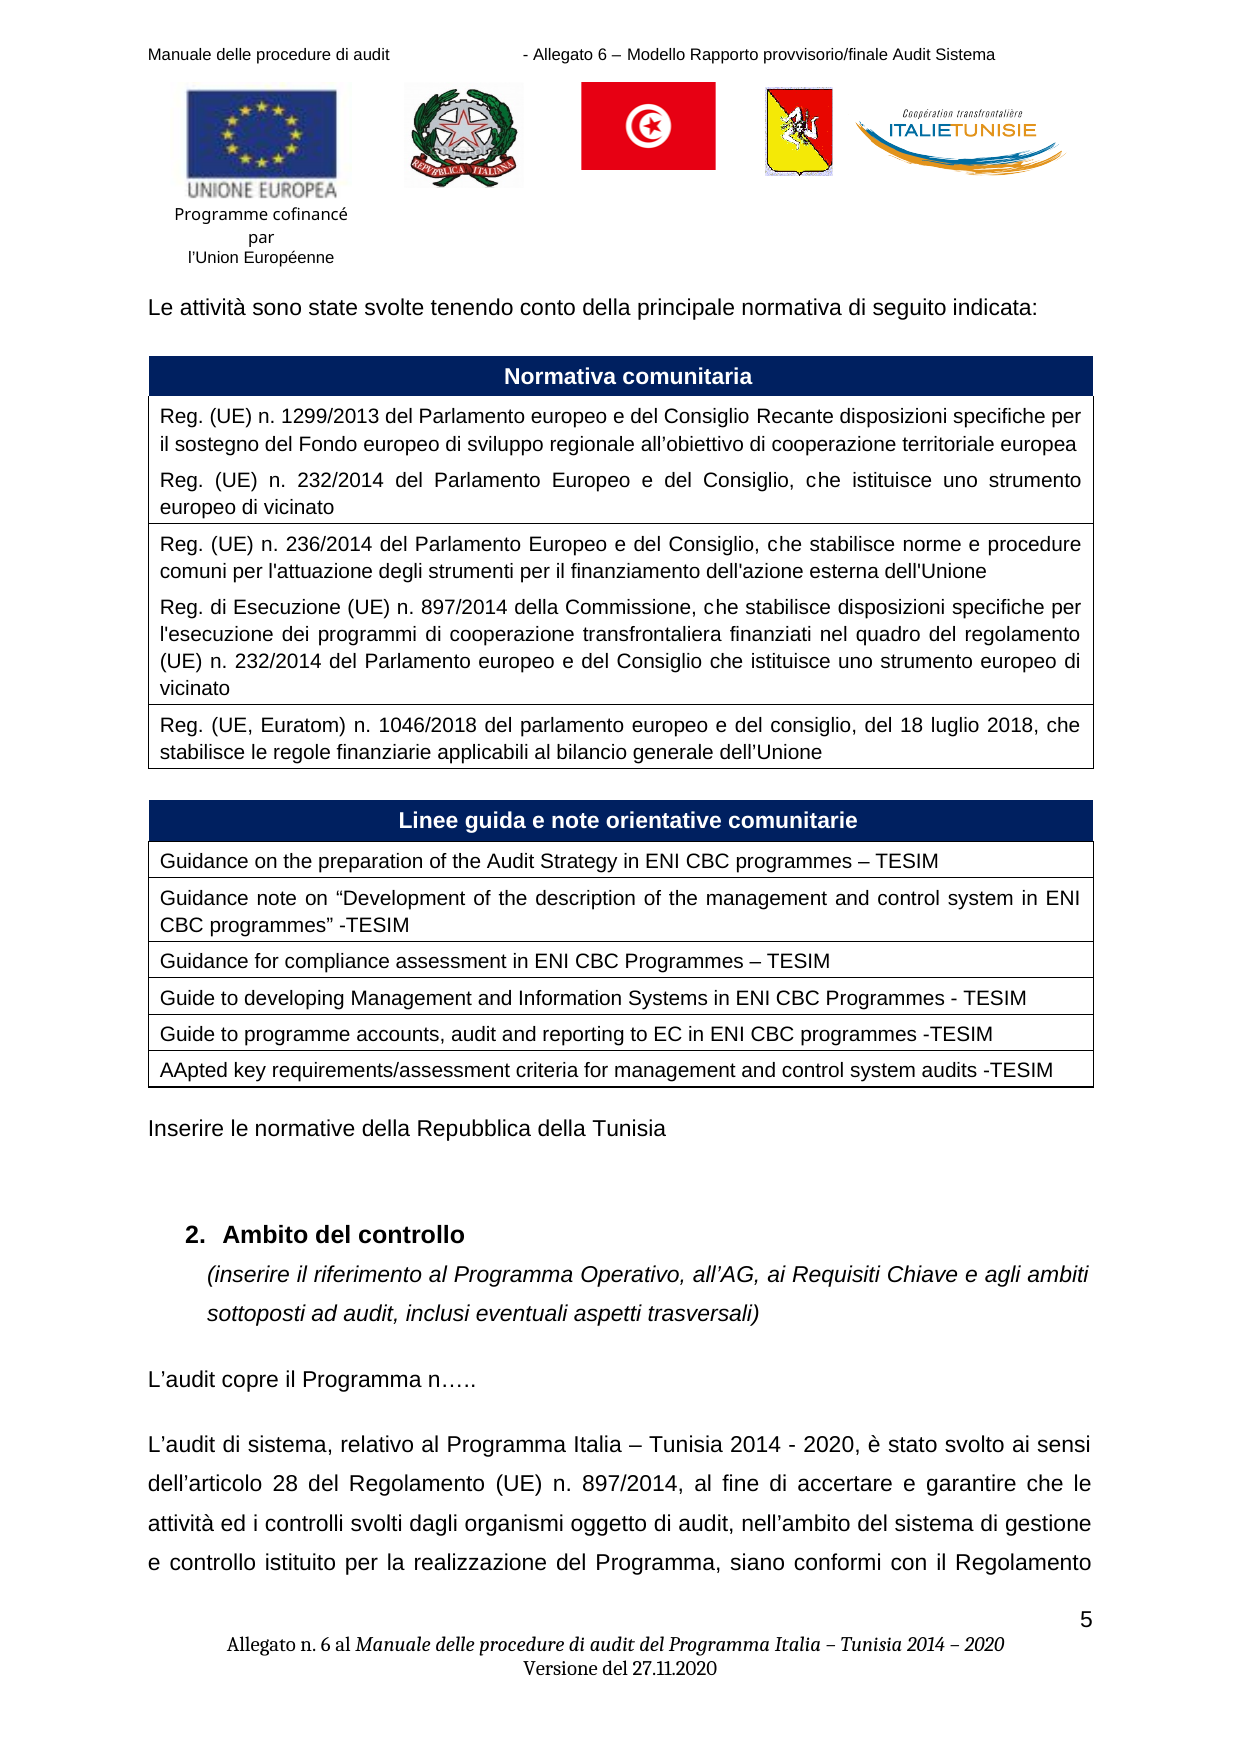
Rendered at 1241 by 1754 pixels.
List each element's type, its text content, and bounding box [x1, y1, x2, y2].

text Le attività sono state svolte tenendo conto della principale normativa di seguito indicata: [148, 294, 1092, 321]
text L’audit copre il Programma n….. [148, 1366, 1092, 1393]
table_cell Guidance for compliance assessment in ENI CBC Programmes – TESIM [149, 942, 1093, 977]
subtitle Ambito del controllo [185, 1219, 1092, 1248]
table_cell Guide to developing Management and Information Systems in ENI CBC Programmes - TESIM [149, 978, 1093, 1013]
picture [765, 87, 833, 176]
picture [581, 82, 716, 170]
table_cell Reg. di Esecuzione (UE) n. 897/2014 della Commissione, che stabilisce disposizioni specifiche per l'esecuzione dei programmi di cooperazione transfrontaliera finanziati nel quadro del regolamento (UE) n. 232/2014 del Parlamento europeo e del Consiglio che istituisce uno strumento europeo di vicinato [149, 588, 1093, 704]
table_header Linee guida e note orientative comunitarie [149, 800, 1093, 841]
list (inserire il riferimento al Programma Operativo, all’AG, ai Requisiti Chiave e agli ambiti sottoposti ad audit, inclusi eventuali aspetti trasversali) [207, 1261, 1092, 1327]
table_cell Reg. (UE) n. 232/2014 del Parlamento Europeo e del Consiglio, che istituisce uno strumento europeo di vicinato [149, 461, 1093, 523]
table_cell Guide to programme accounts, audit and reporting to EC in ENI CBC programmes -TESIM [149, 1015, 1093, 1050]
table_cell AApted key requirements/assessment criteria for management and control system audits -TESIM [149, 1051, 1093, 1086]
picture [847, 82, 1075, 197]
picture [403, 82, 524, 188]
table_cell Reg. (UE, Euratom) n. 1046/2018 del parlamento europeo e del consiglio, del 18 luglio 2018, che stabilisce le regole finanziarie applicabili al bilancio generale dell’Unione [149, 705, 1093, 768]
text Inserire le normative della Repubblica della Tunisia [148, 1115, 1092, 1141]
table_cell Reg. (UE) n. 1299/2013 del Parlamento europeo e del Consiglio Recante disposizioni specifiche per il sostegno del Fondo europeo di sviluppo regionale all’obiettivo di cooperazione territoriale europea [149, 397, 1093, 459]
table_cell Guidance on the preparation of the Audit Strategy in ENI CBC programmes – TESIM [149, 842, 1093, 877]
table_cell Guidance note on “Development of the description of the management and control system in ENI CBC programmes” -TESIM [149, 878, 1093, 941]
table_header Normativa comunitaria [149, 356, 1093, 396]
picture [170, 82, 352, 203]
table_cell Reg. (UE) n. 236/2014 del Parlamento Europeo e del Consiglio, che stabilisce norme e procedure comuni per l'attuazione degli strumenti per il finanziamento dell'azione esterna dell'Unione [149, 524, 1093, 587]
